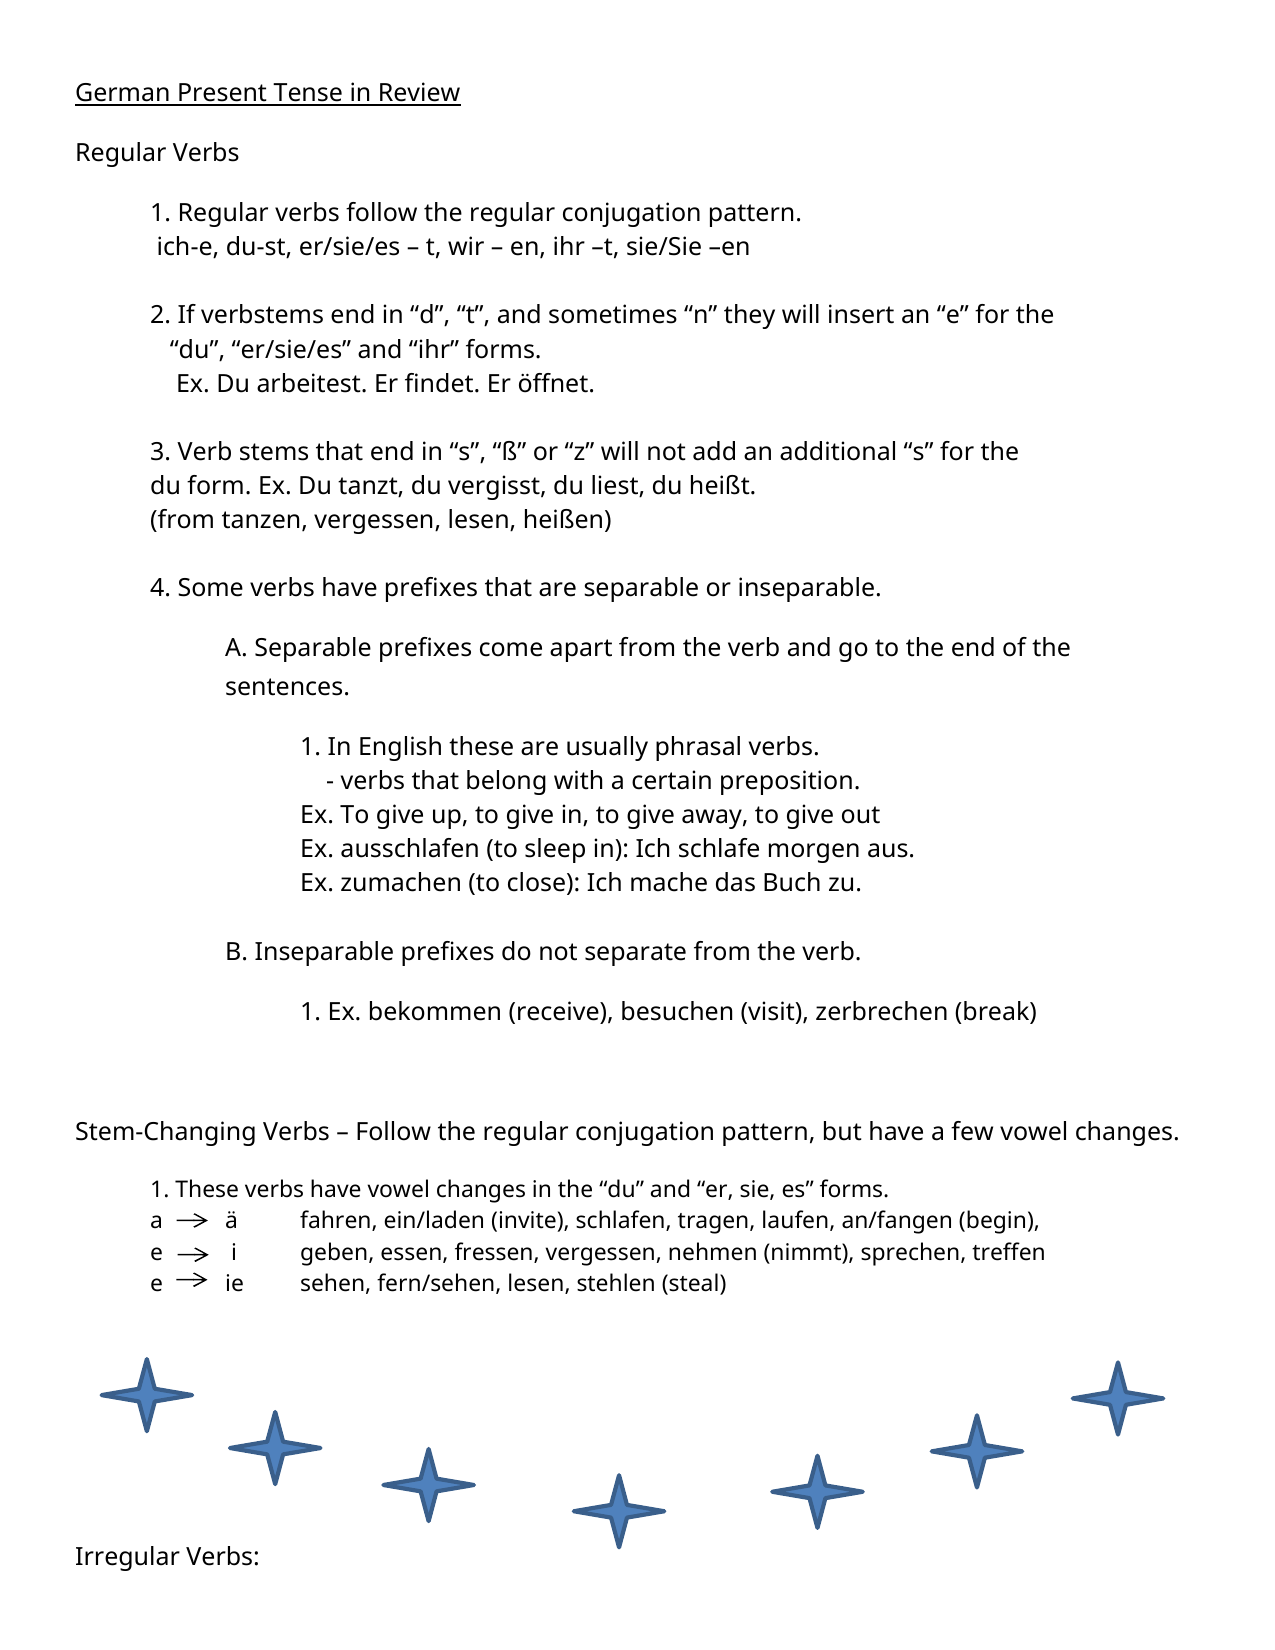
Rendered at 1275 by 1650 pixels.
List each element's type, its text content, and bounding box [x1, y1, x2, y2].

text B. Inseparable prefixes do not separate from the verb. [75, 933, 1200, 967]
text 1. Ex. bekommen (receive), besuchen (visit), zerbrechen (break) [75, 993, 1200, 1027]
text 2. If verbstems end in “d”, “t”, and sometimes “n” they will insert an “e” for the [75, 297, 1200, 331]
text du form. Ex. Du tanzt, du vergisst, du liest, du heißt. [75, 467, 1200, 502]
text - verbs that belong with a certain preposition. [75, 763, 1200, 797]
text e ie sehen, fern/sehen, lesen, stehlen (steal) [75, 1267, 1200, 1298]
text Ex. Du arbeitest. Er findet. Er öffnet. [150, 365, 1200, 399]
text Ex. ausschlafen (to sleep in): Ich schlafe morgen aus. [75, 831, 1200, 865]
text Irregular Verbs: [75, 1538, 1200, 1572]
text ich-e, du-st, er/sie/es – t, wir – en, ihr –t, sie/Sie –en [75, 229, 1200, 263]
text e i geben, essen, fressen, vergessen, nehmen (nimmt), sprechen, treffen [75, 1236, 1200, 1267]
text German Present Tense in Review [75, 75, 1200, 109]
text 1. In English these are usually phrasal verbs. [75, 729, 1200, 763]
text 1. These verbs have vowel changes in the “du” and “er, sie, es” forms. [75, 1173, 1200, 1204]
text 4. Some verbs have prefixes that are separable or inseparable. [75, 570, 1200, 604]
text a ä fahren, ein/laden (invite), schlafen, tragen, laufen, an/fangen (begin), [75, 1204, 1200, 1236]
text A. Separable prefixes come apart from the verb and go to the end of the sentences. [225, 630, 1200, 703]
text Ex. To give up, to give in, to give away, to give out [75, 797, 1200, 831]
text Regular Verbs [75, 135, 1200, 169]
text (from tanzen, vergessen, lesen, heißen) [75, 502, 1200, 536]
text “du”, “er/sie/es” and “ihr” forms. [75, 331, 1200, 365]
text Stem-Changing Verbs – Follow the regular conjugation pattern, but have a few vowel changes. [75, 1113, 1200, 1147]
text 3. Verb stems that end in “s”, “ß” or “z” will not add an additional “s” for the [75, 433, 1200, 467]
text Ex. zumachen (to close): Ich mache das Buch zu. [75, 865, 1200, 899]
text 1. Regular verbs follow the regular conjugation pattern. [75, 195, 1200, 229]
